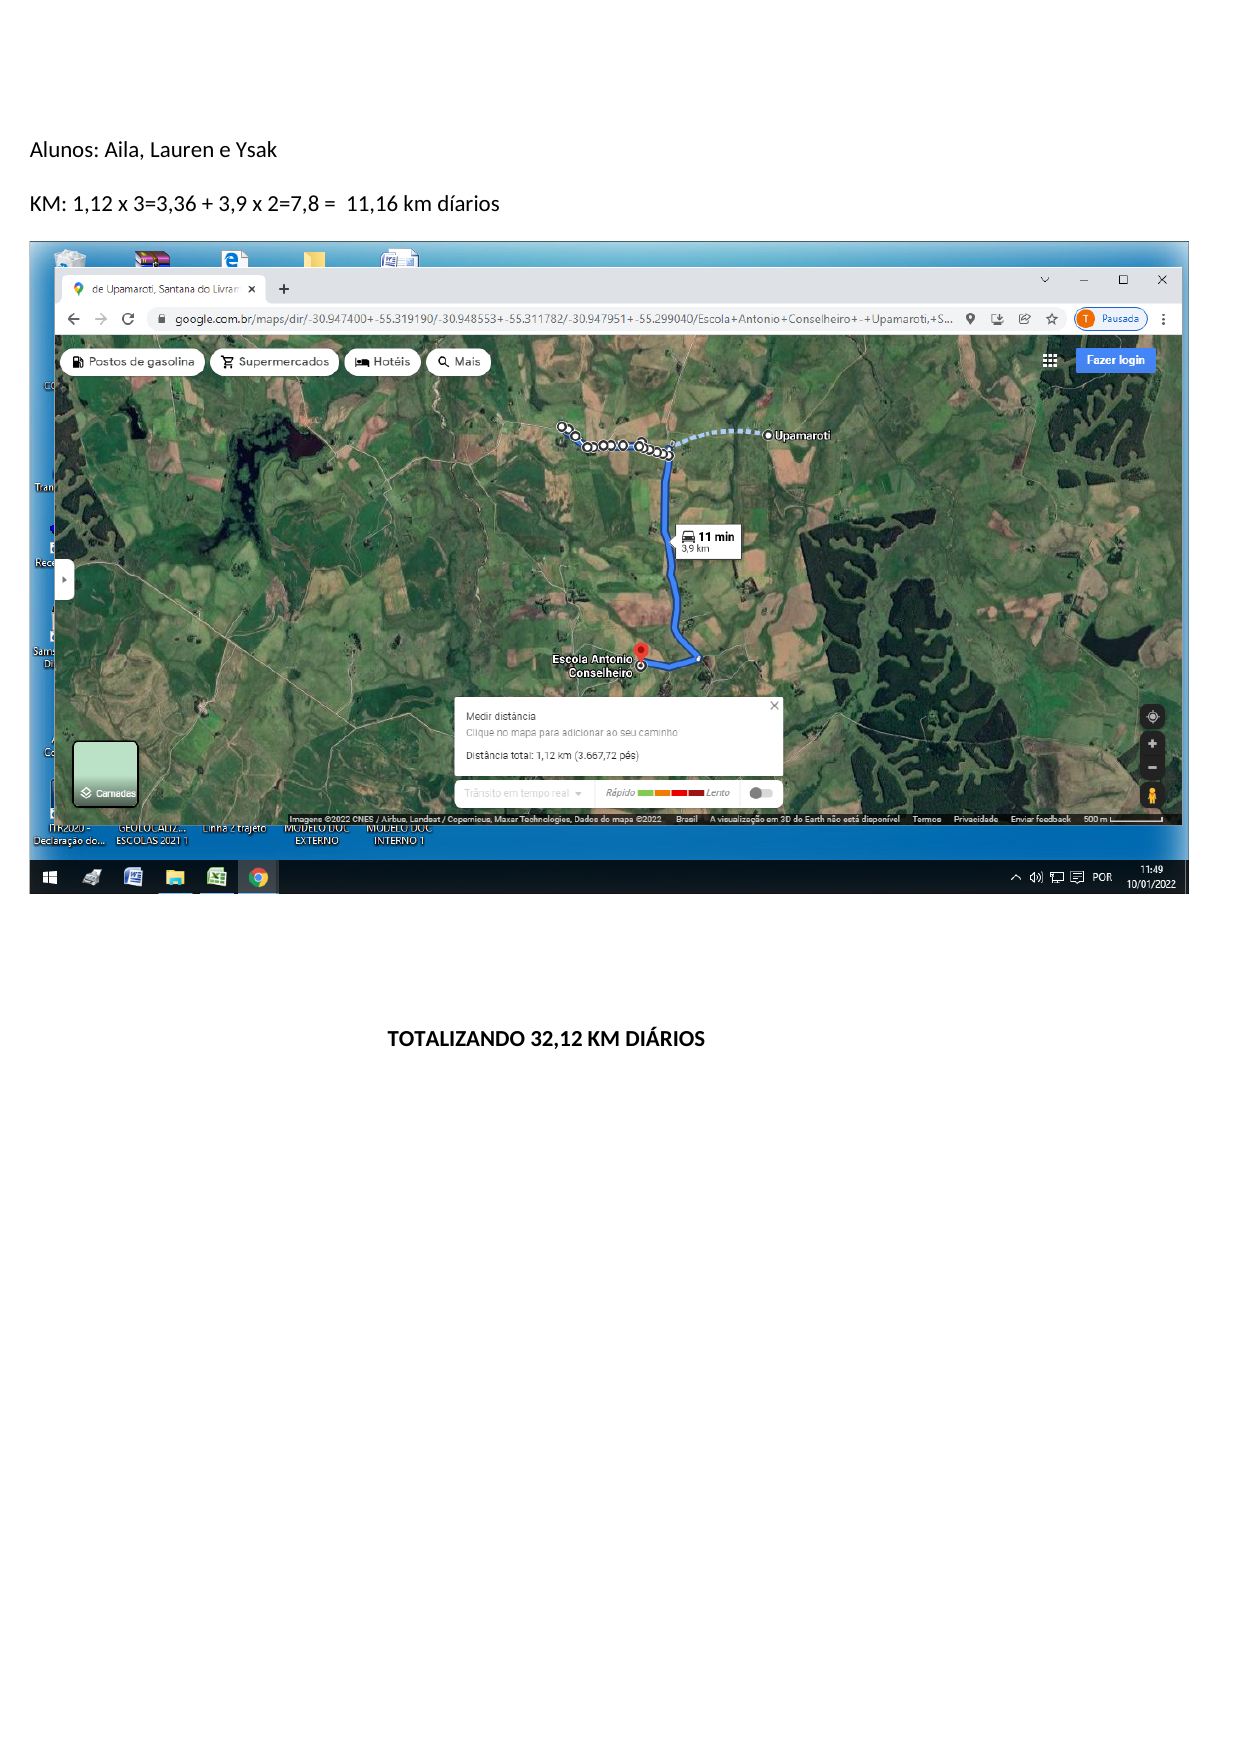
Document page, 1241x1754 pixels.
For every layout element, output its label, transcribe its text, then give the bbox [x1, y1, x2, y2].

text Alunos: Aila, Lauren e Ysak [29, 136, 1063, 164]
text TOTALIZANDO 32,12 KM DIÁRIOS [29, 1024, 1063, 1053]
picture [29, 241, 1189, 894]
text KM: 1,12 x 3=3,36 + 3,9 x 2=7,8 = 11,16 km díarios [29, 189, 1063, 217]
